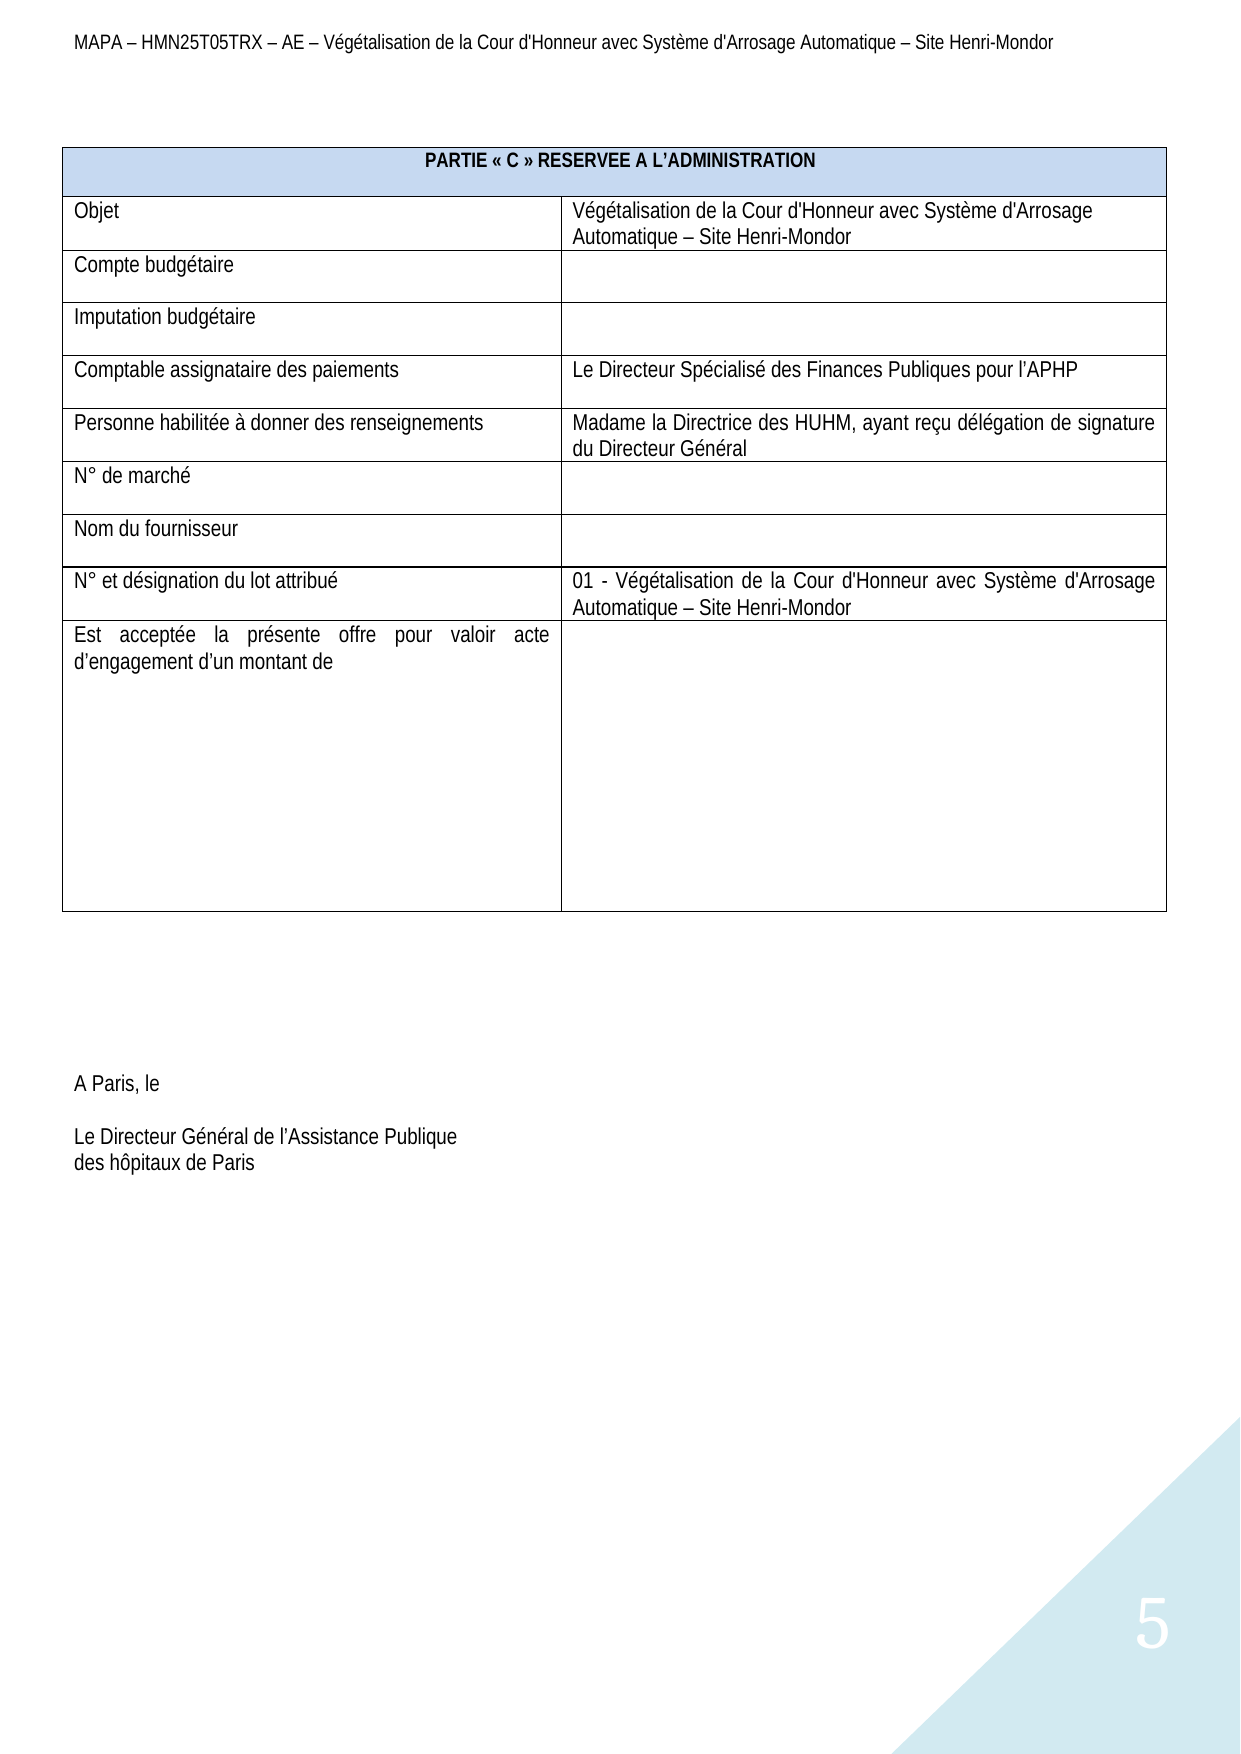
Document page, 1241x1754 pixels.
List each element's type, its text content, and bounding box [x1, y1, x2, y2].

table_cell [562, 621, 1166, 911]
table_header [63, 148, 1166, 196]
table_cell Le Directeur Spécialisé des Finances Publiques pour l’APHP [562, 356, 1166, 407]
table_cell N° et désignation du lot attribué [63, 568, 561, 620]
text des hôpitaux de Paris [74, 1149, 1152, 1176]
table_cell Madame la Directrice des HUHM, ayant reçu délégation de signature du Directeur Général [562, 409, 1166, 461]
table_cell Compte budgétaire [63, 251, 561, 302]
table_cell [562, 462, 1166, 514]
table_cell Objet [63, 197, 561, 250]
table_cell 01 - Végétalisation de la Cour d'Honneur avec Système d'Arrosage Automatique – Site Henri-Mondor [562, 568, 1166, 620]
table_cell Nom du fournisseur [63, 515, 561, 566]
table_cell [562, 251, 1166, 302]
table_cell [562, 515, 1166, 566]
table_cell N° de marché [63, 462, 561, 514]
table_cell Imputation budgétaire [63, 303, 561, 355]
table_cell Végétalisation de la Cour d'Honneur avec Système d'Arrosage Automatique – Site Henri-Mondor [562, 197, 1166, 250]
text Le Directeur Général de l’Assistance Publique [74, 1123, 1152, 1149]
table_cell Comptable assignataire des paiements [63, 356, 561, 407]
table_cell [562, 303, 1166, 355]
table_cell Est acceptée la présente offre pour valoir acte d’engagement d’un montant de [63, 621, 561, 911]
text A Paris, le [74, 1070, 1152, 1097]
table_cell Personne habilitée à donner des renseignements [63, 409, 561, 461]
